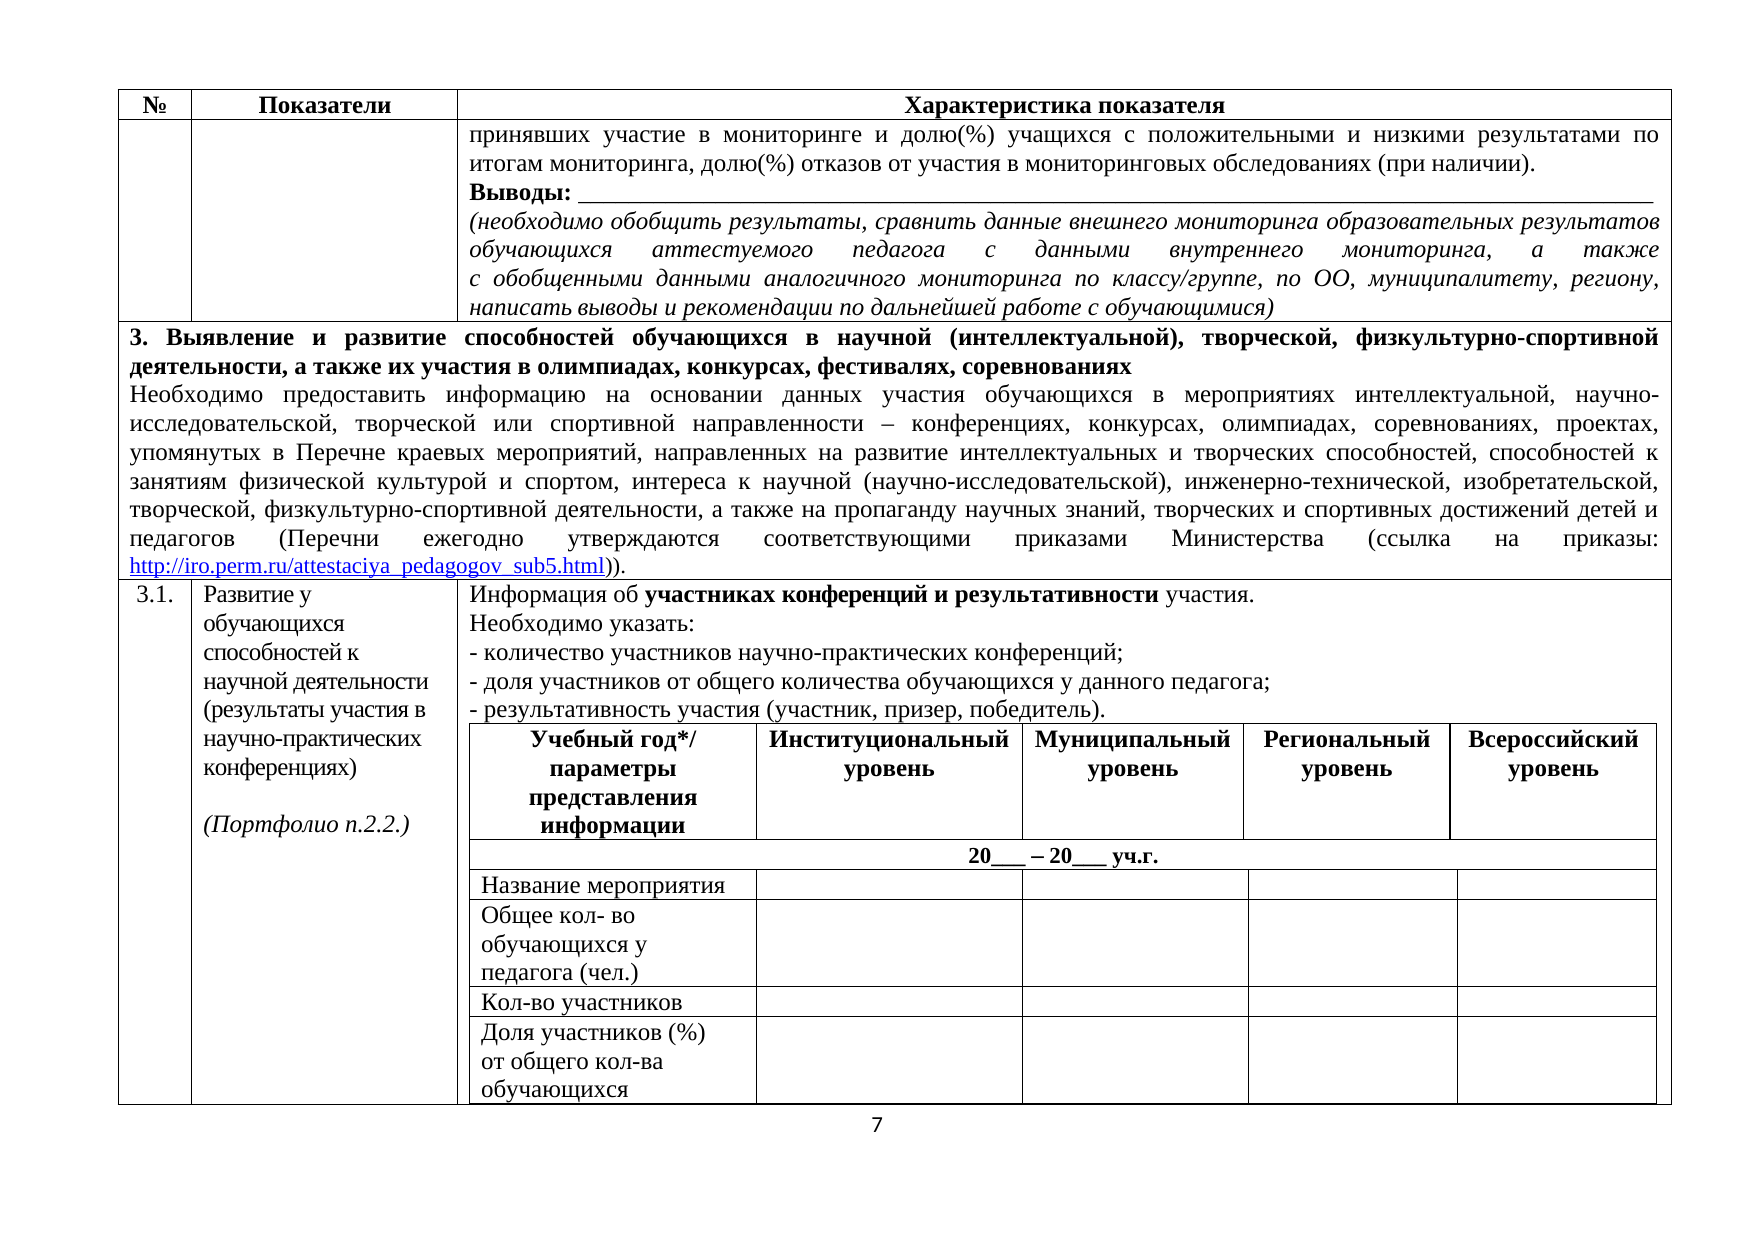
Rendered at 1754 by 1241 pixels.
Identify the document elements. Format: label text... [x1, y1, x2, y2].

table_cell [192, 580, 457, 1104]
table_header Характеристика показателя [458, 90, 1671, 118]
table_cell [458, 120, 1671, 321]
table_header № [119, 90, 191, 118]
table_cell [458, 580, 1671, 1104]
table_cell 3.1. [119, 580, 191, 1104]
table_header Показатели [192, 90, 457, 118]
table_cell 2. [119, 120, 191, 321]
table_cell 3. Выявление и развитие способностей обучающихся в научной (интеллектуальной), творческой, физкультурно-спортивной деятельности, а также их участия в олимпиадах, конкурсах, фестивалях, соревнованиях Необходимо предоставить информацию на основании данных участия обучающихся в мероприятиях интеллектуальной, научно-исследовательской, творческой или спортивной направленности – конференциях, конкурсах, олимпиадах, соревнованиях, проектах, упомянутых в Перечне краевых мероприятий, направленных на развитие интеллектуальных и творческих способностей, способностей к занятиям физической культурой и спортом, интереса к научной (научно-исследовательской), инженерно-технической, изобретательской, творческой, физкультурно-спортивной деятельности, а также на пропаганду научных знаний, творческих и спортивных достижений детей и педагогов (Перечни ежегодно утверждаются соответствующими приказами Министерства (ссылка на приказы: http://iro.perm.ru/attestaciya_pedagogov_sub5.html)). [119, 322, 1671, 578]
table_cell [192, 120, 457, 321]
